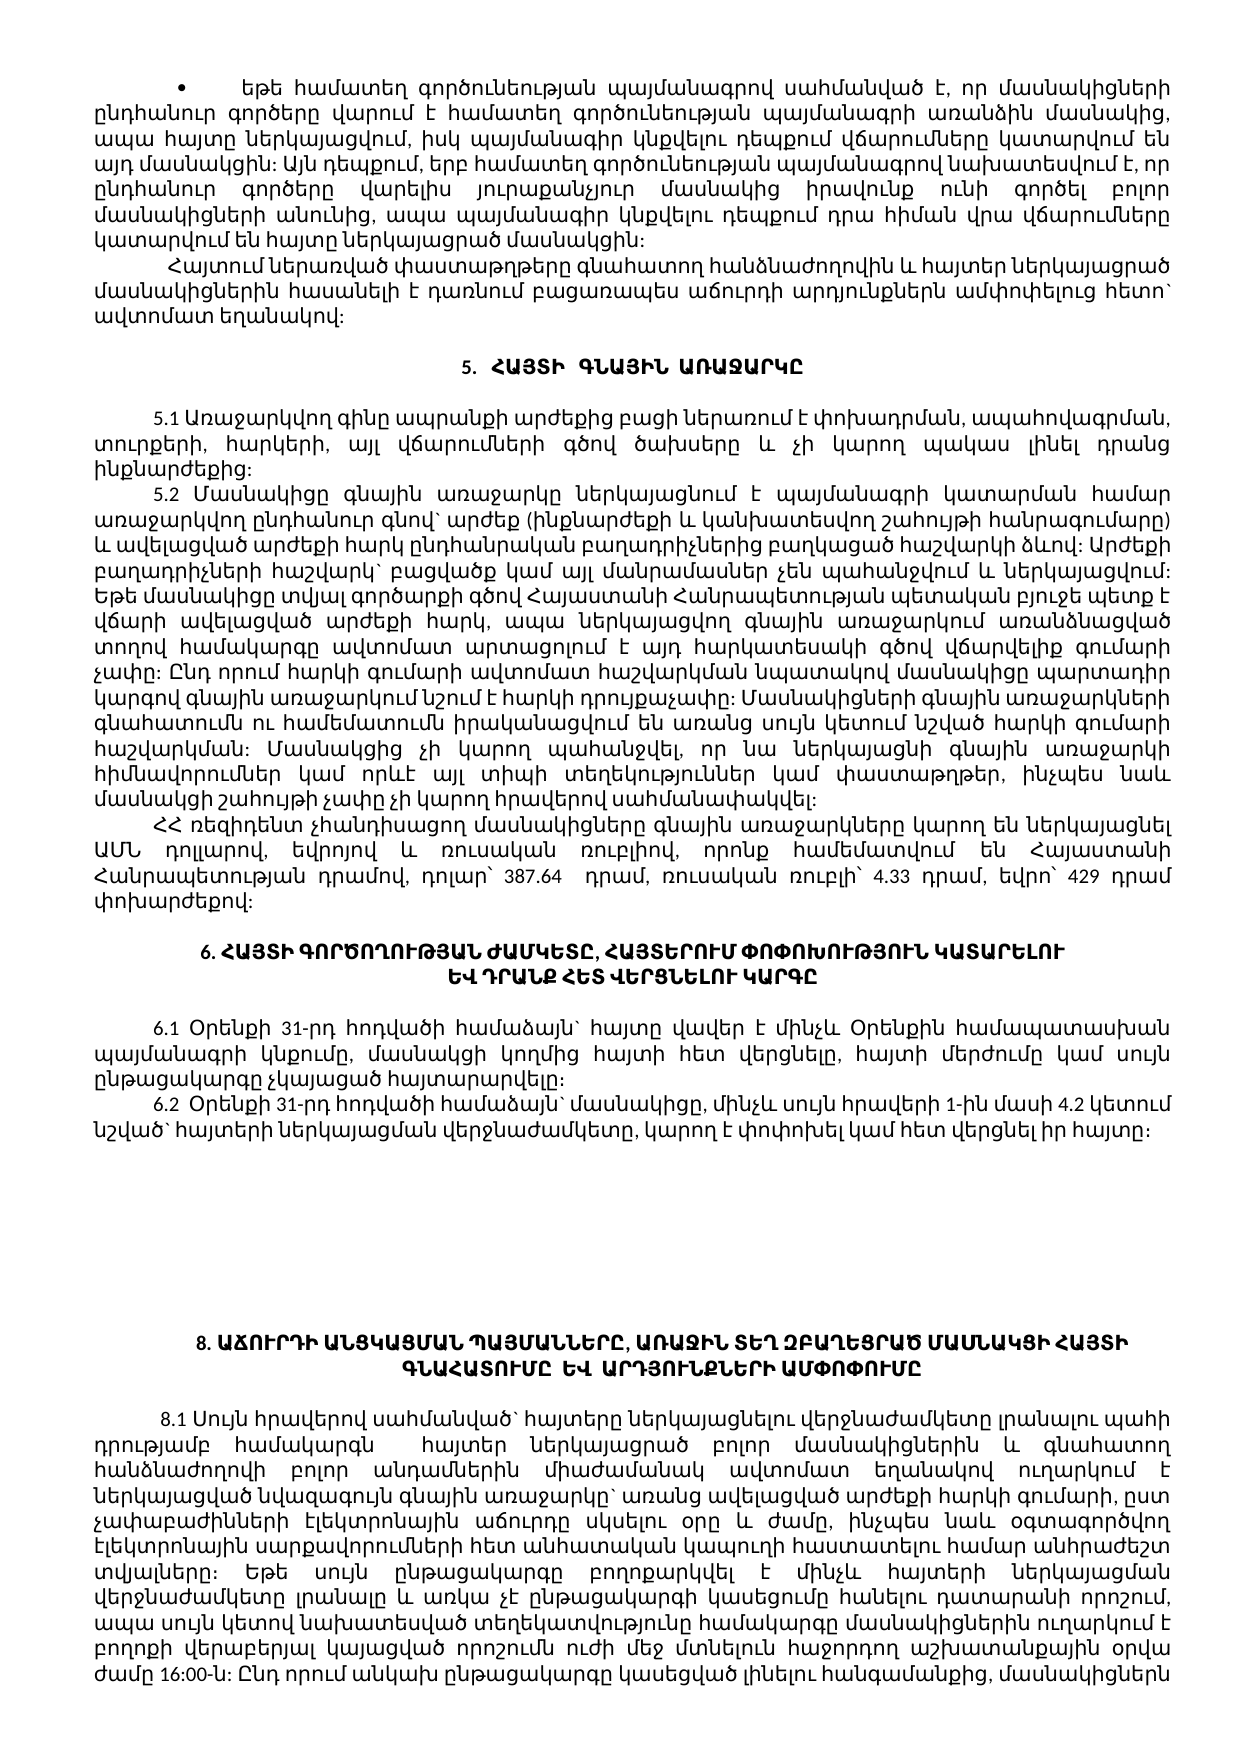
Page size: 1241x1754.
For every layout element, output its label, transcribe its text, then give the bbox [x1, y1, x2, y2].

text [94, 1407, 1171, 1686]
text ՀՀ ռեզիդենտ չհանդիսացող մասնակիցները գնային առաջարկները կարող են ներկայացնել ԱՄՆ դոլլարով, եվրոյով և ռուսական ռուբլիով, որոնք համեմատվում են Հայաստանի Հանրապետության դրամով, դոլար՝ 387.64 դրամ, ռուսական ռուբլի՝ 4.33 դրամ, եվրո՝ 429 դրամ փոխարժեքով: [94, 812, 1171, 914]
text ԵՎ ԴՐԱՆՔ ՀԵՏ ՎԵՐՑՆԵԼՈՒ ԿԱՐԳԸ [94, 964, 1171, 990]
text 6.2 Օրենքի 31-րդ հոդվածի համաձայն` մասնակիցը, մինչև սույն հրավերի 1-ին մասի 4.2 կետում նշված` հայտերի ներկայացման վերջնաժամկետը, կարող է փոփոխել կամ հետ վերցնել իր հայտը։ [94, 1092, 1171, 1142]
text ԳՆԱՀԱՏՈՒՄԸ ԵՎ ԱՐԴՅՈՒՆՔՆԵՐԻ ԱՄՓՈՓՈՒՄԸ [94, 1356, 1171, 1381]
list եթե համատեղ գործունեության պայմանագրով սահմանված է, որ մասնակիցների ընդհանուր գործերը վարում է համատեղ գործունեության պայմանագրի առանձին մասնակից, ապա հայտը ներկայացվում, իսկ պայմանագիր կնքվելու դեպքում վճարումները կատարվում են այդ մասնակցին: Այն դեպքում, երբ համատեղ գործունեության պայմանագրով նախատեսվում է, որ ընդհանուր գործերը վարելիս յուրաքանչյուր մասնակից իրավունք ունի գործել բոլոր մասնակիցների անունից, ապա պայմանագիր կնքվելու դեպքում դրա հիման վրա վճարումները կատարվում են հայտը ներկայացրած մասնակցին: [94, 75, 1171, 253]
text 6. ՀԱՅՏԻ ԳՈՐԾՈՂՈՒԹՅԱՆ ԺԱՄԿԵՏԸ, ՀԱՅՏԵՐՈՒՄ ՓՈՓՈԽՈՒԹՅՈՒՆ ԿԱՏԱՐԵԼՈՒ [94, 939, 1171, 964]
text 5. ՀԱՅՏԻ ԳՆԱՅԻՆ ԱՌԱՋԱՐԿԸ [94, 354, 1171, 380]
text 5.2 Մասնակիցը գնային առաջարկը ներկայացնում է պայմանագրի կատարման համար առաջարկվող ընդհանուր գնով` արժեք (ինքնարժեքի և կանխատեսվող շահույթի հանրագումարը) և ավելացված արժեքի հարկ ընդհանրական բաղադրիչներից բաղկացած հաշվարկի ձևով: Արժեքի բաղադրիչների հաշվարկ` բացվածք կամ այլ մանրամասներ չեն պահանջվում և ներկայացվում: Եթե մասնակիցը տվյալ գործարքի գծով Հայաստանի Հանրապետության պետական բյուջե պետք է վճարի ավելացված արժեքի հարկ, ապա ներկայացվող գնային առաջարկում առանձնացված տողով համակարգը ավտոմատ արտացոլում է այդ հարկատեսակի գծով վճարվելիք գումարի չափը: Ընդ որում հարկի գումարի ավտոմատ հաշվարկման նպատակով մասնակիցը պարտադիր կարգով գնային առաջարկում նշում է հարկի դրույքաչափը: Մասնակիցների գնային առաջարկների գնահատումն ու համեմատումն իրականացվում են առանց սույն կետում նշված հարկի գումարի հաշվարկման: Մասնակցից չի կարող պահանջվել, որ նա ներկայացնի գնային առաջարկի հիմնավորումներ կամ որևէ այլ տիպի տեղեկություններ կամ փաստաթղթեր, ինչպես նաև մասնակցի շահույթի չափը չի կարող հրավերով սահմանափակվել: [94, 482, 1171, 812]
text Հայտում ներառված փաստաթղթերը գնահատող հանձնաժողովին և հայտեր ներկայացրած մասնակիցներին հասանելի է դառնում բացառապես աճուրդի արդյունքներն ամփոփելուց հետո` ավտոմատ եղանակով: [94, 253, 1171, 329]
text 6.1 Օրենքի 31-րդ հոդվածի համաձայն` հայտը վավեր է մինչև Օրենքին համապատասխան պայմանագրի կնքումը, մասնակցի կողմից հայտի հետ վերցնելը, հայտի մերժումը կամ սույն ընթացակարգը չկայացած հայտարարվելը։ [94, 1015, 1171, 1092]
text 8. ԱՃՈՒՐԴԻ ԱՆՑԿԱՑՄԱՆ ՊԱՅՄԱՆՆԵՐԸ, ԱՌԱՋԻՆ ՏԵՂ ԶԲԱՂԵՑՐԱԾ ՄԱՍՆԱԿՑԻ ՀԱՅՏԻ [94, 1330, 1171, 1356]
text 5.1 Առաջարկվող գինը ապրանքի արժեքից բացի ներառում է փոխադրման, ապահովագրման, տուրքերի, հարկերի, այլ վճարումների գծով ծախսերը և չի կարող պակաս լինել դրանց ինքնարժեքից: [94, 405, 1171, 482]
